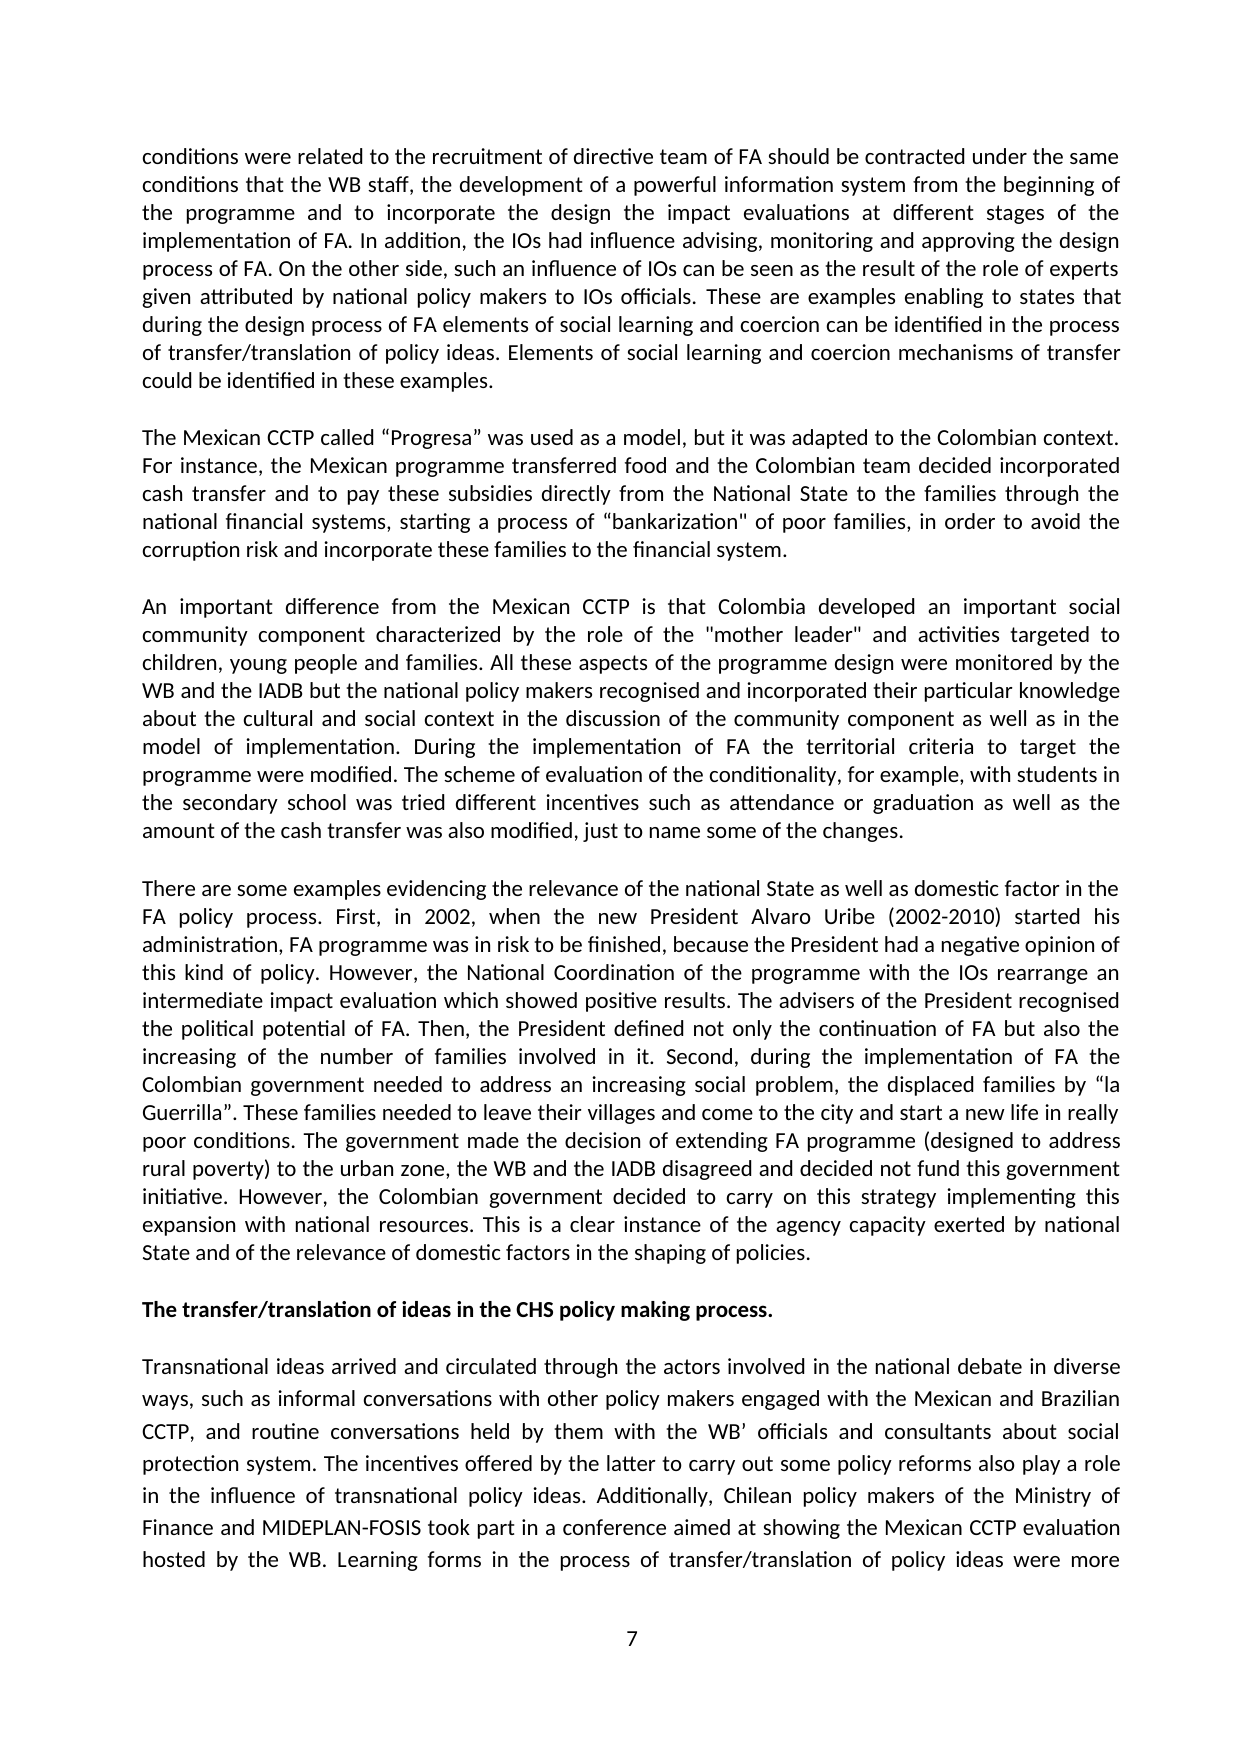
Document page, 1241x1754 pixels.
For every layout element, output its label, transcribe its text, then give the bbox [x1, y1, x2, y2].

text The Mexican CCTP called “Progresa” was used as a model, but it was adapted to the Colombian context. For instance, the Mexican programme transferred food and the Colombian team decided incorporated cash transfer and to pay these subsidies directly from the National State to the families through the national financial systems, starting a process of “bankarization" of poor families, in order to avoid the corruption risk and incorporate these families to the financial system. [142, 423, 1122, 563]
text There are some examples evidencing the relevance of the national State as well as domestic factor in the FA policy process. First, in 2002, when the new President Alvaro Uribe (2002-2010) started his administration, FA programme was in risk to be finished, because the President had a negative opinion of this kind of policy. However, the National Coordination of the programme with the IOs rearrange an intermediate impact evaluation which showed positive results. The advisers of the President recognised the political potential of FA. Then, the President defined not only the continuation of FA but also the increasing of the number of families involved in it. Second, during the implementation of FA the Colombian government needed to address an increasing social problem, the displaced families by “la Guerrilla”. These families needed to leave their villages and come to the city and start a new life in really poor conditions. The government made the decision of extending FA programme (designed to address rural poverty) to the urban zone, the WB and the IADB disagreed and decided not fund this government initiative. However, the Colombian government decided to carry on this strategy implementing this expansion with national resources. This is a clear instance of the agency capacity exerted by national State and of the relevance of domestic factors in the shaping of policies. [142, 874, 1122, 1266]
text The transfer/translation of ideas in the CHS policy making process. [142, 1295, 1122, 1323]
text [142, 142, 1122, 394]
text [142, 1352, 1122, 1573]
text An important difference from the Mexican CCTP is that Colombia developed an important social community component characterized by the role of the "mother leader" and activities targeted to children, young people and families. All these aspects of the programme design were monitored by the WB and the IADB but the national policy makers recognised and incorporated their particular knowledge about the cultural and social context in the discussion of the community component as well as in the model of implementation. During the implementation of FA the territorial criteria to target the programme were modified. The scheme of evaluation of the conditionality, for example, with students in the secondary school was tried different incentives such as attendance or graduation as well as the amount of the cash transfer was also modified, just to name some of the changes. [142, 592, 1122, 844]
